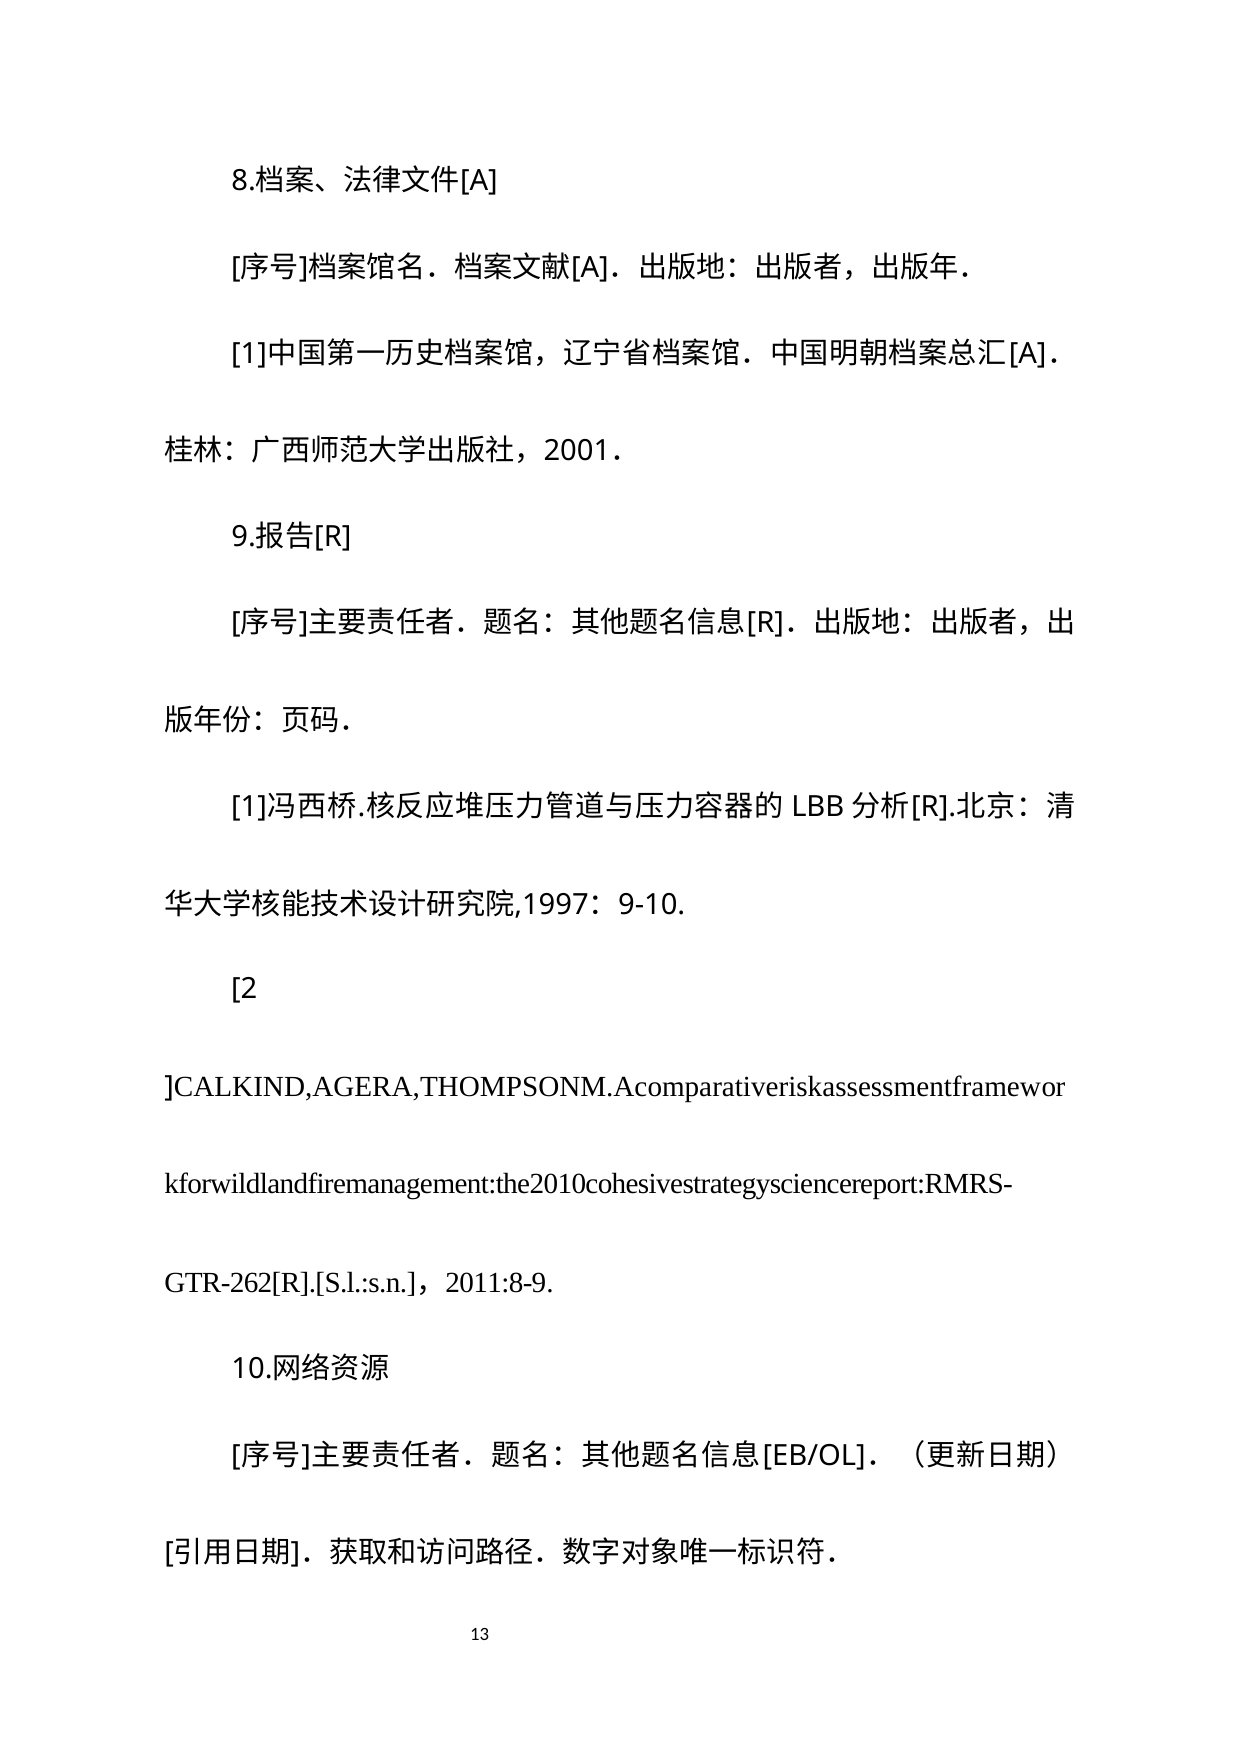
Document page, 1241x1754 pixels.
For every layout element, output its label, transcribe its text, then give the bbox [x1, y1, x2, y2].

text 8.档案、法律文件[A] [164, 146, 1076, 211]
text [1]中国第一历史档案馆，辽宁省档案馆．中国明朝档案总汇[A]．桂林：广西师范大学出版社，2001． [164, 318, 1076, 481]
text [序号]主要责任者．题名：其他题名信息[R]．出版地：出版者，出版年份：页码． [164, 588, 1076, 750]
text 9.报告[R] [164, 502, 1076, 567]
text 10.网络资源 [164, 1334, 1076, 1399]
text [2]CALKIND,AGERA,THOMPSONM.Acomparativeriskassessmentframeworkforwildlandfiremanagement:the2010cohesivestrategysciencereport:RMRS-GTR-262[R].[S.l.:s.n.]，2011:8-9. [164, 955, 1076, 1313]
text [序号]档案馆名．档案文献[A]．出版地：出版者，出版年． [164, 232, 1076, 297]
text [1]冯西桥.核反应堆压力管道与压力容器的LBB分析[R].北京：清华大学核能技术设计研究院,1997：9-10. [164, 771, 1076, 934]
text [序号]主要责任者．题名：其他题名信息[EB/OL]．（更新日期）[引用日期]．获取和访问路径．数字对象唯一标识符． [164, 1420, 1076, 1582]
